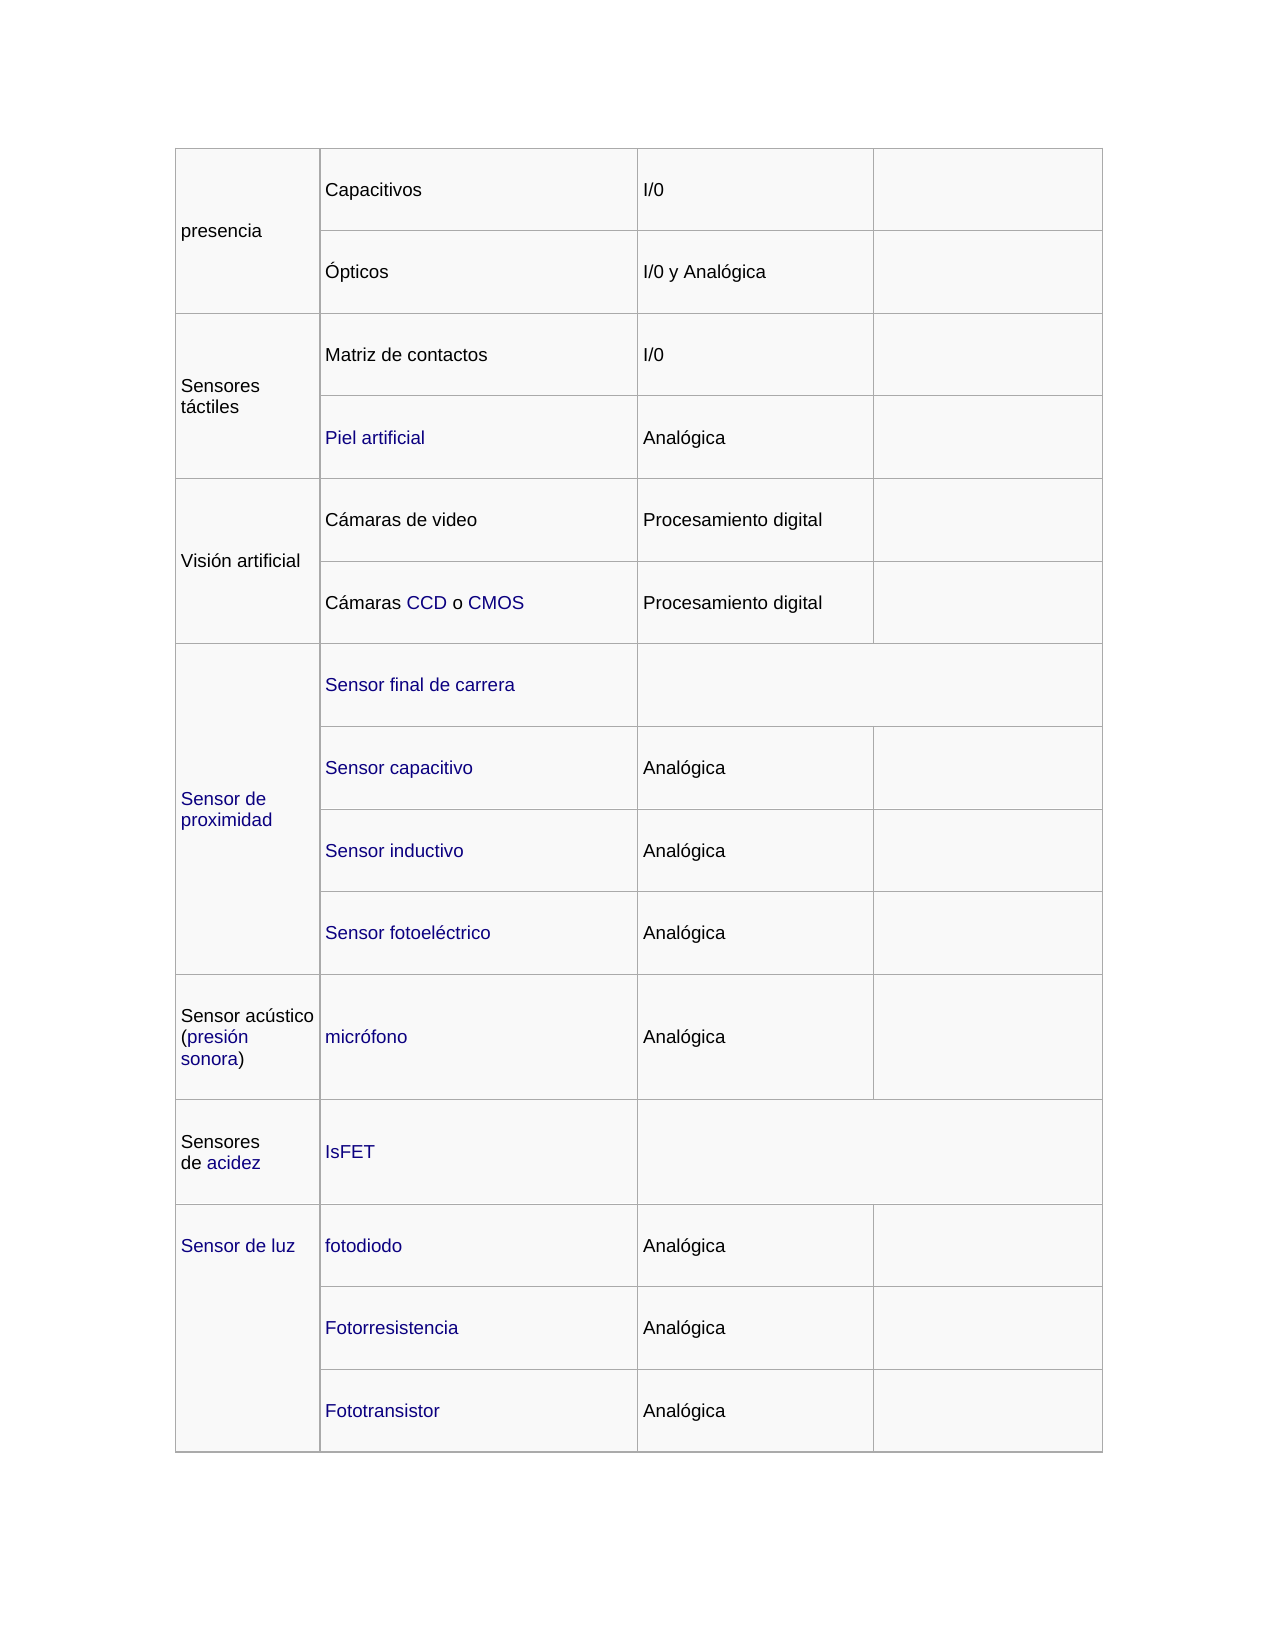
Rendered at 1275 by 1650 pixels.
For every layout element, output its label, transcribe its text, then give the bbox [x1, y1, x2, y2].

table_cell Sensor capacitivo [321, 727, 637, 808]
table_cell Sensores de acidez [176, 1100, 319, 1203]
table_cell Analógica [638, 975, 873, 1099]
table_cell Sensor de proximidad [176, 644, 319, 974]
table_cell Sensor inductivo [321, 810, 637, 891]
table_cell I/0 [638, 314, 873, 395]
table_cell I/0 [638, 149, 873, 230]
table_cell [874, 314, 1102, 395]
table_cell Sensor acústico (presión sonora) [176, 975, 319, 1099]
table_cell Sensores táctiles [176, 314, 319, 478]
table_cell Sensor fotoeléctrico [321, 892, 637, 974]
table_cell I/0 y Analógica [638, 231, 873, 313]
table_cell Sensor de luz [176, 1205, 319, 1451]
table_cell micrófono [321, 975, 637, 1099]
table_cell Capacitivos [321, 149, 637, 230]
table_cell Visión artificial [176, 479, 319, 643]
table_cell Sensor final de carrera [321, 644, 637, 726]
table_cell [874, 479, 1102, 561]
table_cell Analógica [638, 1370, 873, 1451]
table_cell Procesamiento digital [638, 562, 873, 643]
table_cell Ópticos [321, 231, 637, 313]
table_cell [874, 231, 1102, 313]
table_cell IsFET [321, 1100, 637, 1203]
table_cell Matriz de contactos [321, 314, 637, 395]
table_cell Analógica [638, 892, 873, 974]
table_cell Fototransistor [321, 1370, 637, 1451]
table_cell Analógica [638, 727, 873, 808]
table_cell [176, 149, 319, 313]
table_cell Analógica [638, 1287, 873, 1369]
table_cell Cámaras CCD o CMOS [321, 562, 637, 643]
table_cell [874, 892, 1102, 974]
table_cell Analógica [638, 810, 873, 891]
table_cell [874, 810, 1102, 891]
table_cell [874, 149, 1102, 230]
table_cell Cámaras de video [321, 479, 637, 561]
table_cell [874, 727, 1102, 808]
table_cell [874, 562, 1102, 643]
table_cell Piel artificial [321, 396, 637, 478]
table_cell [874, 396, 1102, 478]
table_cell [874, 1205, 1102, 1286]
table_cell [874, 1100, 1102, 1203]
table_cell [638, 1100, 874, 1203]
table_cell Procesamiento digital [638, 479, 873, 561]
table_cell fotodiodo [321, 1205, 637, 1286]
table_cell [638, 644, 874, 726]
table_cell [874, 1370, 1102, 1451]
table_cell [874, 644, 1102, 726]
table_cell [874, 1287, 1102, 1369]
table_cell Analógica [638, 1205, 873, 1286]
table_cell [874, 975, 1102, 1099]
table_cell Analógica [638, 396, 873, 478]
table_cell Fotorresistencia [321, 1287, 637, 1369]
